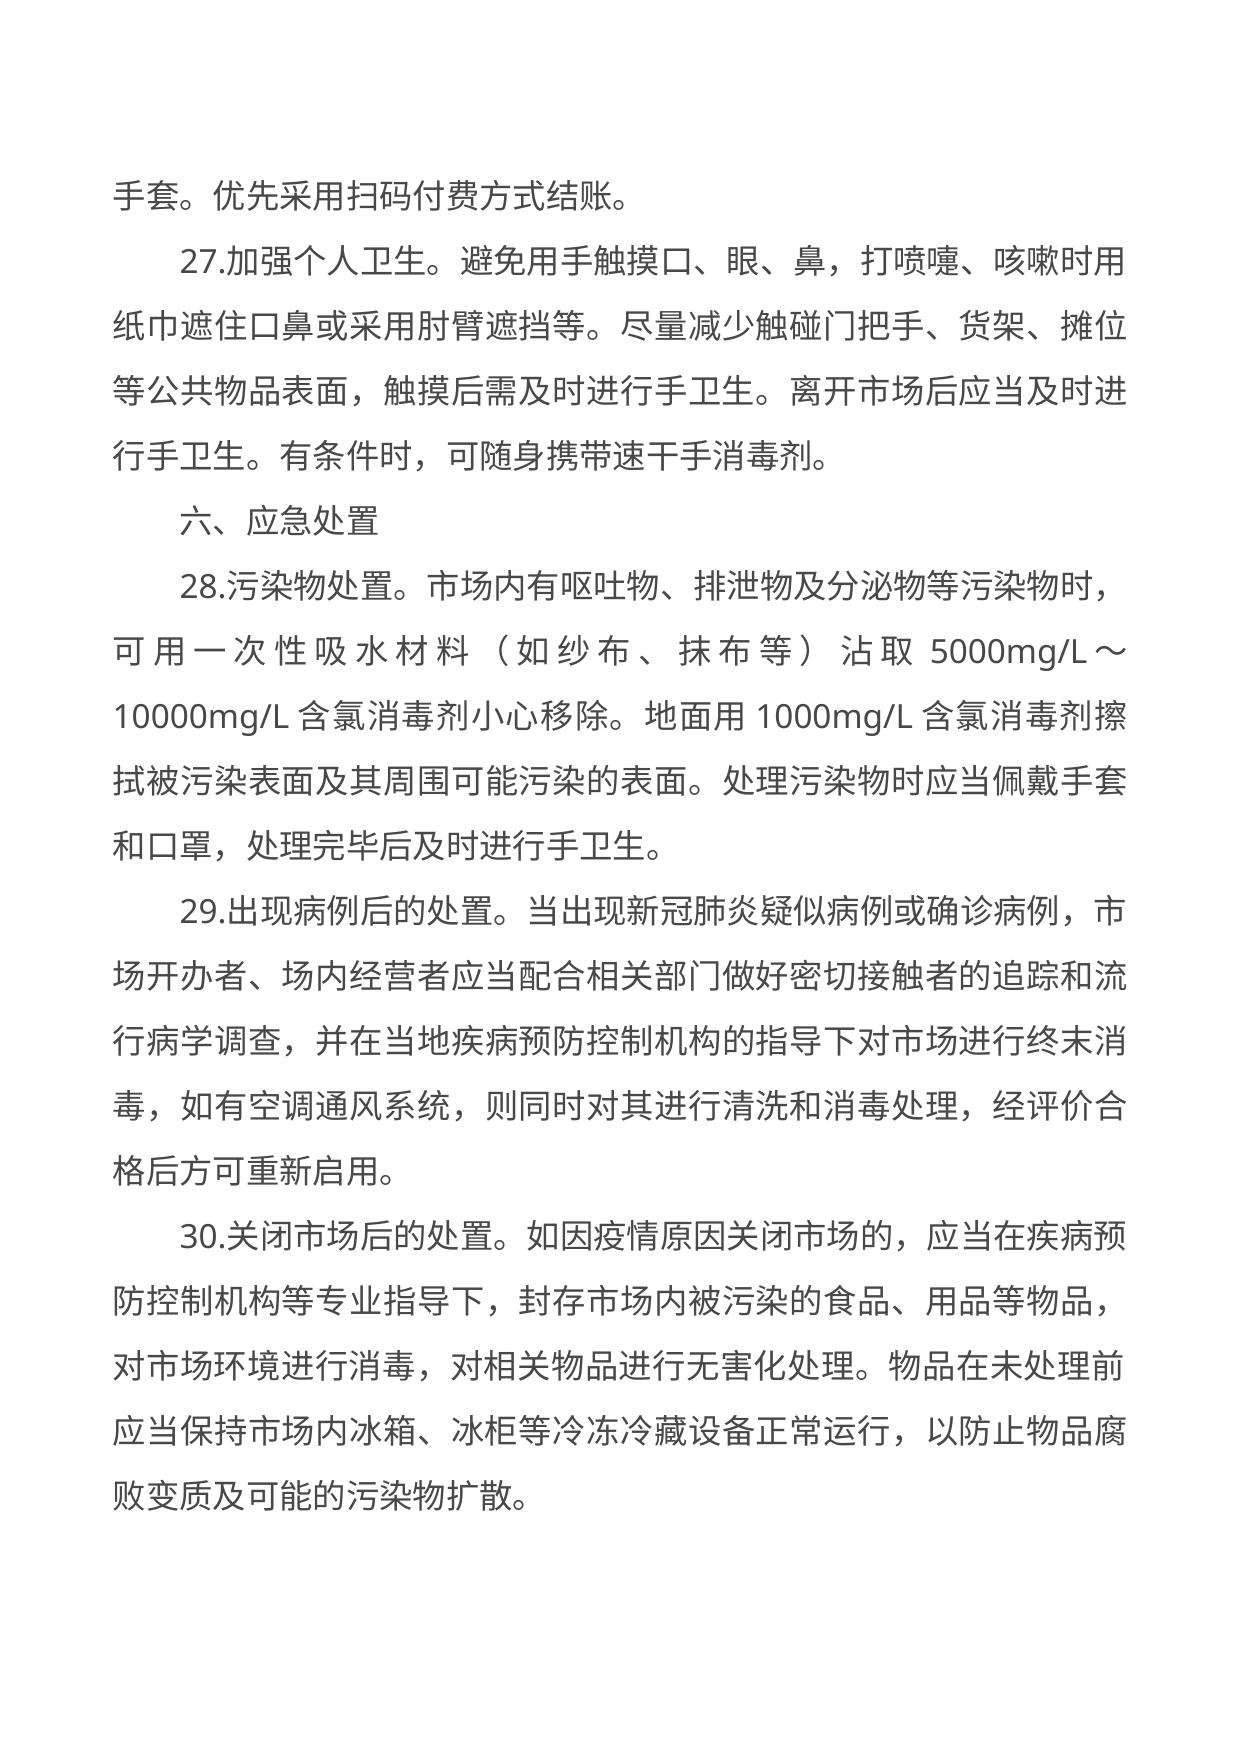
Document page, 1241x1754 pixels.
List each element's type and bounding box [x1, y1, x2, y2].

text [112, 162, 1128, 1527]
